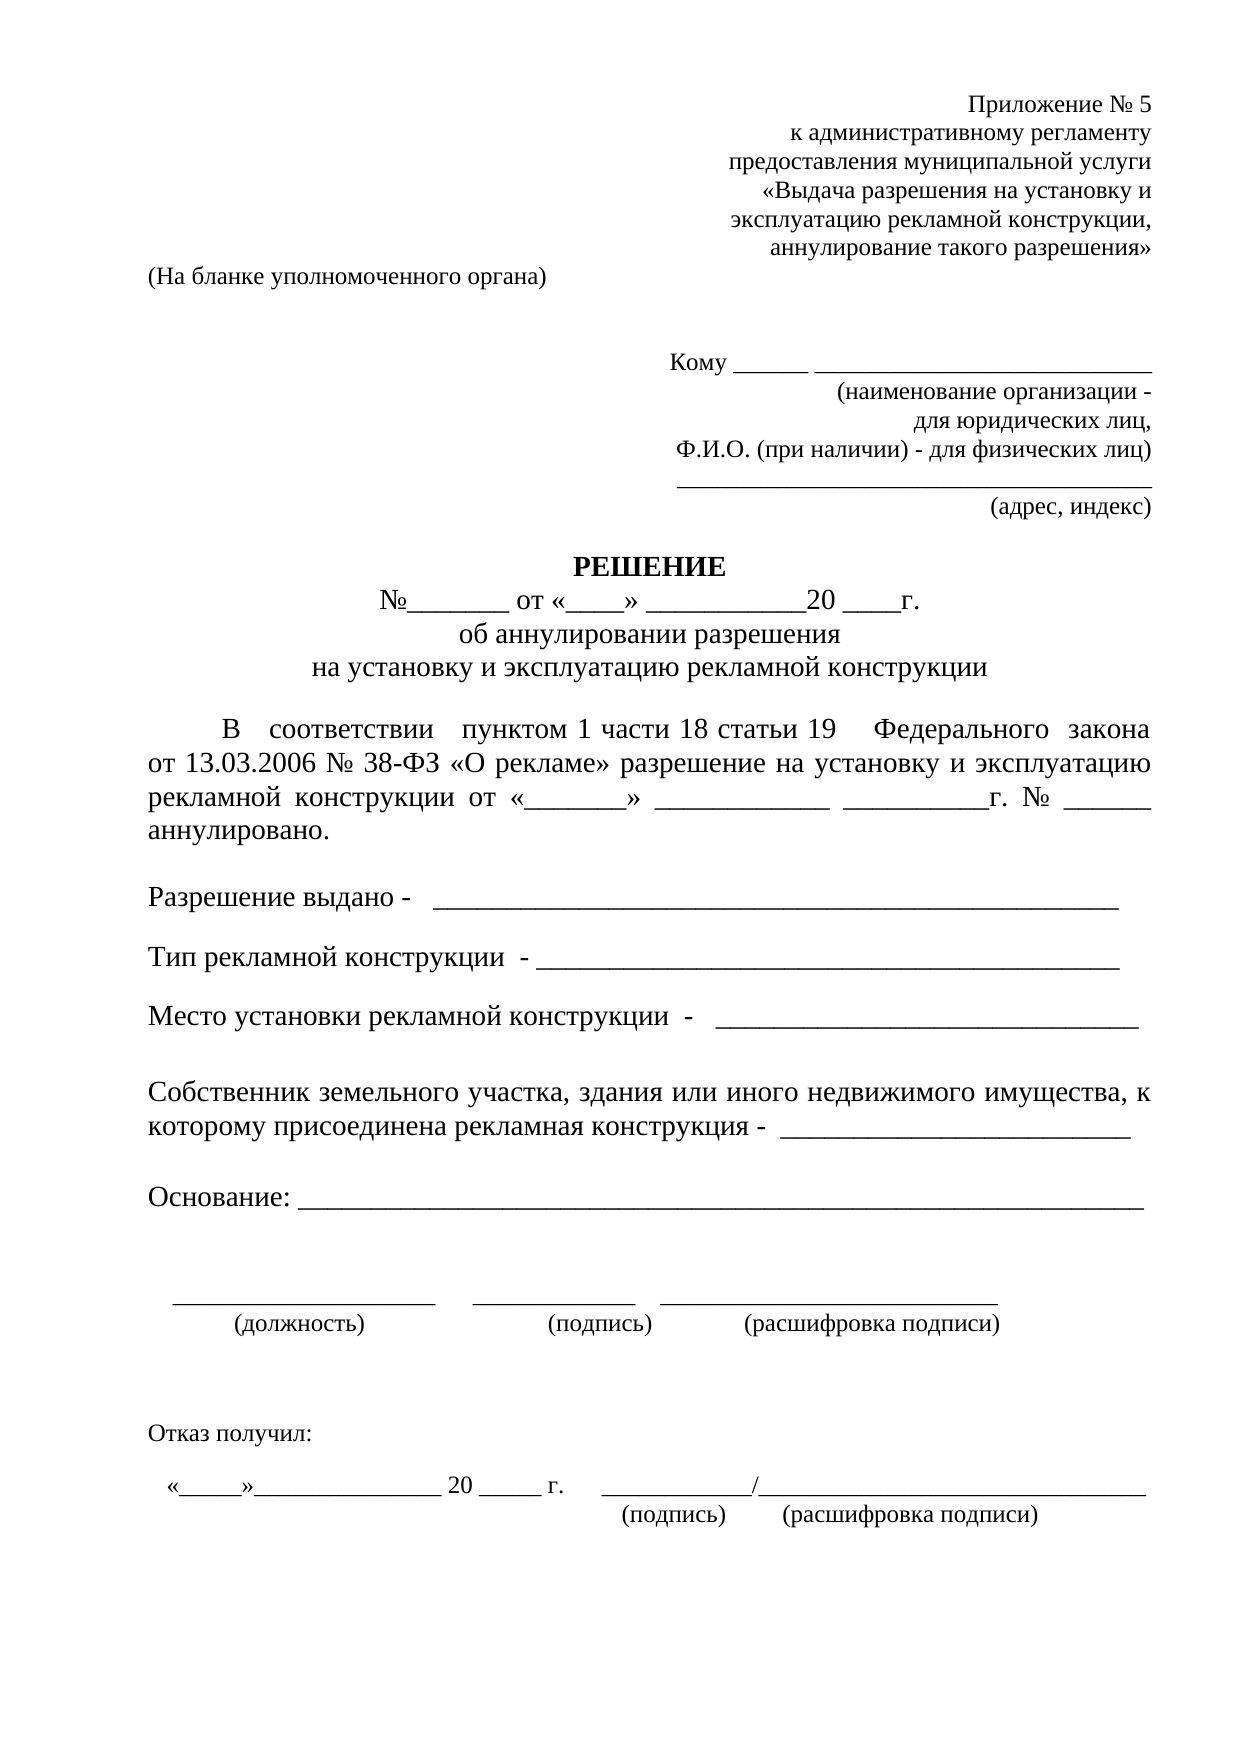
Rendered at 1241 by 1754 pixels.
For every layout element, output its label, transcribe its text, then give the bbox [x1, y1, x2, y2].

text на установку и эксплуатацию рекламной конструкции [148, 649, 1152, 683]
text для юридических лиц, [148, 405, 1152, 434]
text Кому ______ ___________________________ [148, 347, 1152, 376]
text (На бланке уполномоченного органа) [148, 261, 1152, 290]
text (адрес, индекс) [148, 491, 1152, 520]
text Собственник земельного участка, здания или иного недвижимого имущества, к которому присоединена рекламная конструкция - ________________________ [148, 1074, 1152, 1141]
text Ф.И.О. (при наличии) - для физических лиц) [148, 434, 1152, 462]
text ______________________________________ [148, 462, 1152, 491]
text (наименование организации - [148, 376, 1152, 405]
text Разрешение выдано - _______________________________________________ [148, 879, 1152, 913]
text Место установки рекламной конструкции - _____________________________ [148, 998, 1152, 1032]
text к административному регламенту [148, 117, 1152, 146]
text «Выдача разрешения на установку и [148, 175, 1152, 204]
text (подпись) (расшифровка подписи) [148, 1499, 1152, 1528]
text №_______ от «____» ___________20 ____г. [148, 582, 1152, 616]
text Отказ получил: [148, 1418, 1152, 1447]
text В соответствии пунктом 1 части 18 статьи 19 Федерального закона от 13.03.2006 № 38-ФЗ «О рекламе» разрешение на установку и эксплуатацию рекламной конструкции от «_______» ____________ __________г. № ______ аннулировано. [148, 712, 1152, 846]
text _____________________ _____________ ___________________________ [148, 1279, 1152, 1308]
text предоставления муниципальной услуги [148, 146, 1152, 175]
text (должность) (подпись) (расшифровка подписи) [148, 1308, 1152, 1337]
text Основание: __________________________________________________________ [148, 1179, 1152, 1212]
text Приложение № 5 [148, 89, 1152, 117]
text Тип рекламной конструкции - ________________________________________ [148, 939, 1152, 972]
text аннулирование такого разрешения» [148, 232, 1152, 261]
text «_____»_______________ 20 _____ г. ____________/_______________________________ [148, 1470, 1152, 1499]
text РЕШЕНИЕ [148, 549, 1152, 582]
text эксплуатацию рекламной конструкции, [148, 204, 1152, 232]
text об аннулировании разрешения [148, 616, 1152, 649]
